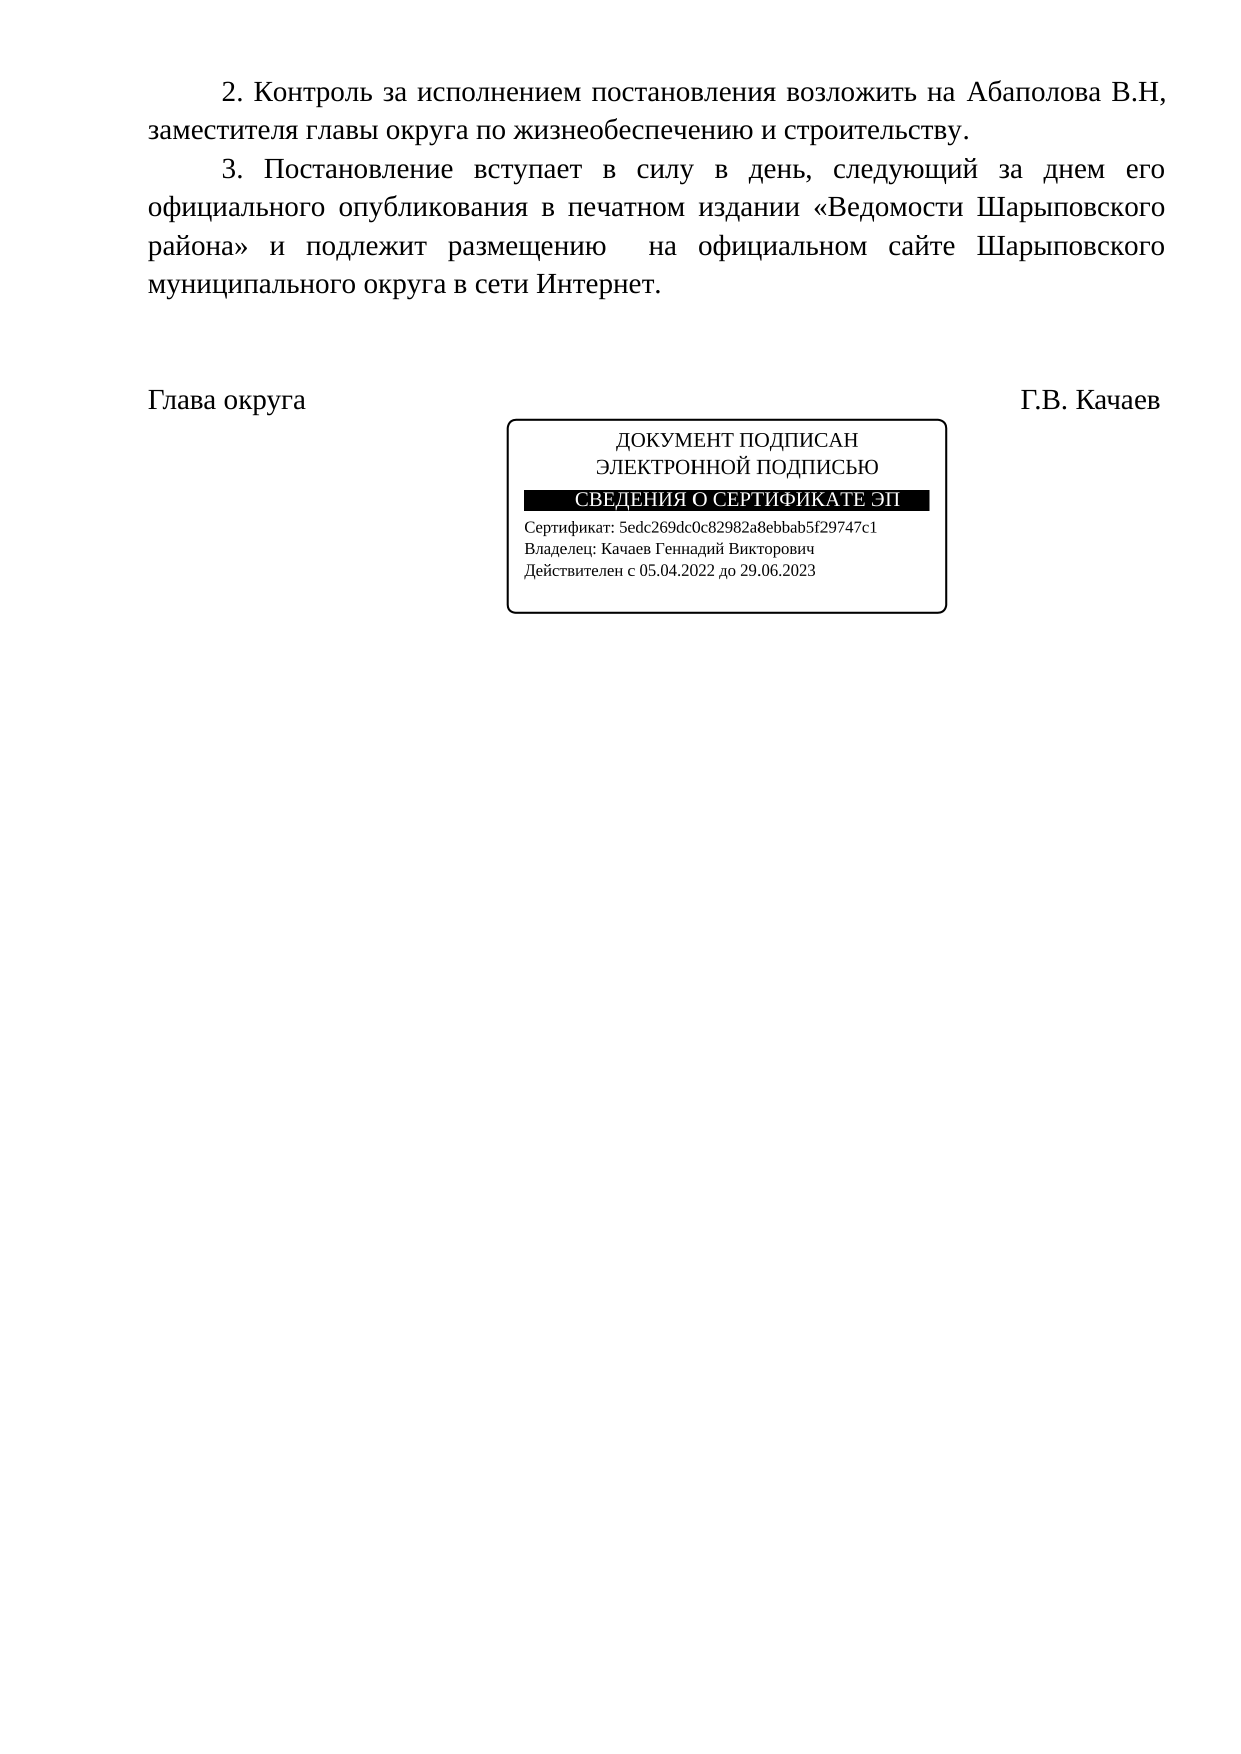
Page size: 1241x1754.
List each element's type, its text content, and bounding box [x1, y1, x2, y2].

text 2. Контроль за исполнением постановления возложить на Абаполова В.Н, заместителя главы округа по жизнеобеспечению и строительству. [148, 74, 1167, 146]
text 3. Постановление вступает в силу в день, следующий за днем его официального опубликования в печатном издании «Ведомости Шарыповского района» и подлежит размещению на официальном сайте Шарыповского муниципального округа в сети Интернет. [148, 151, 1167, 300]
picture [503, 415, 950, 617]
text Глава округа Г.В. Качаев [148, 382, 1167, 416]
